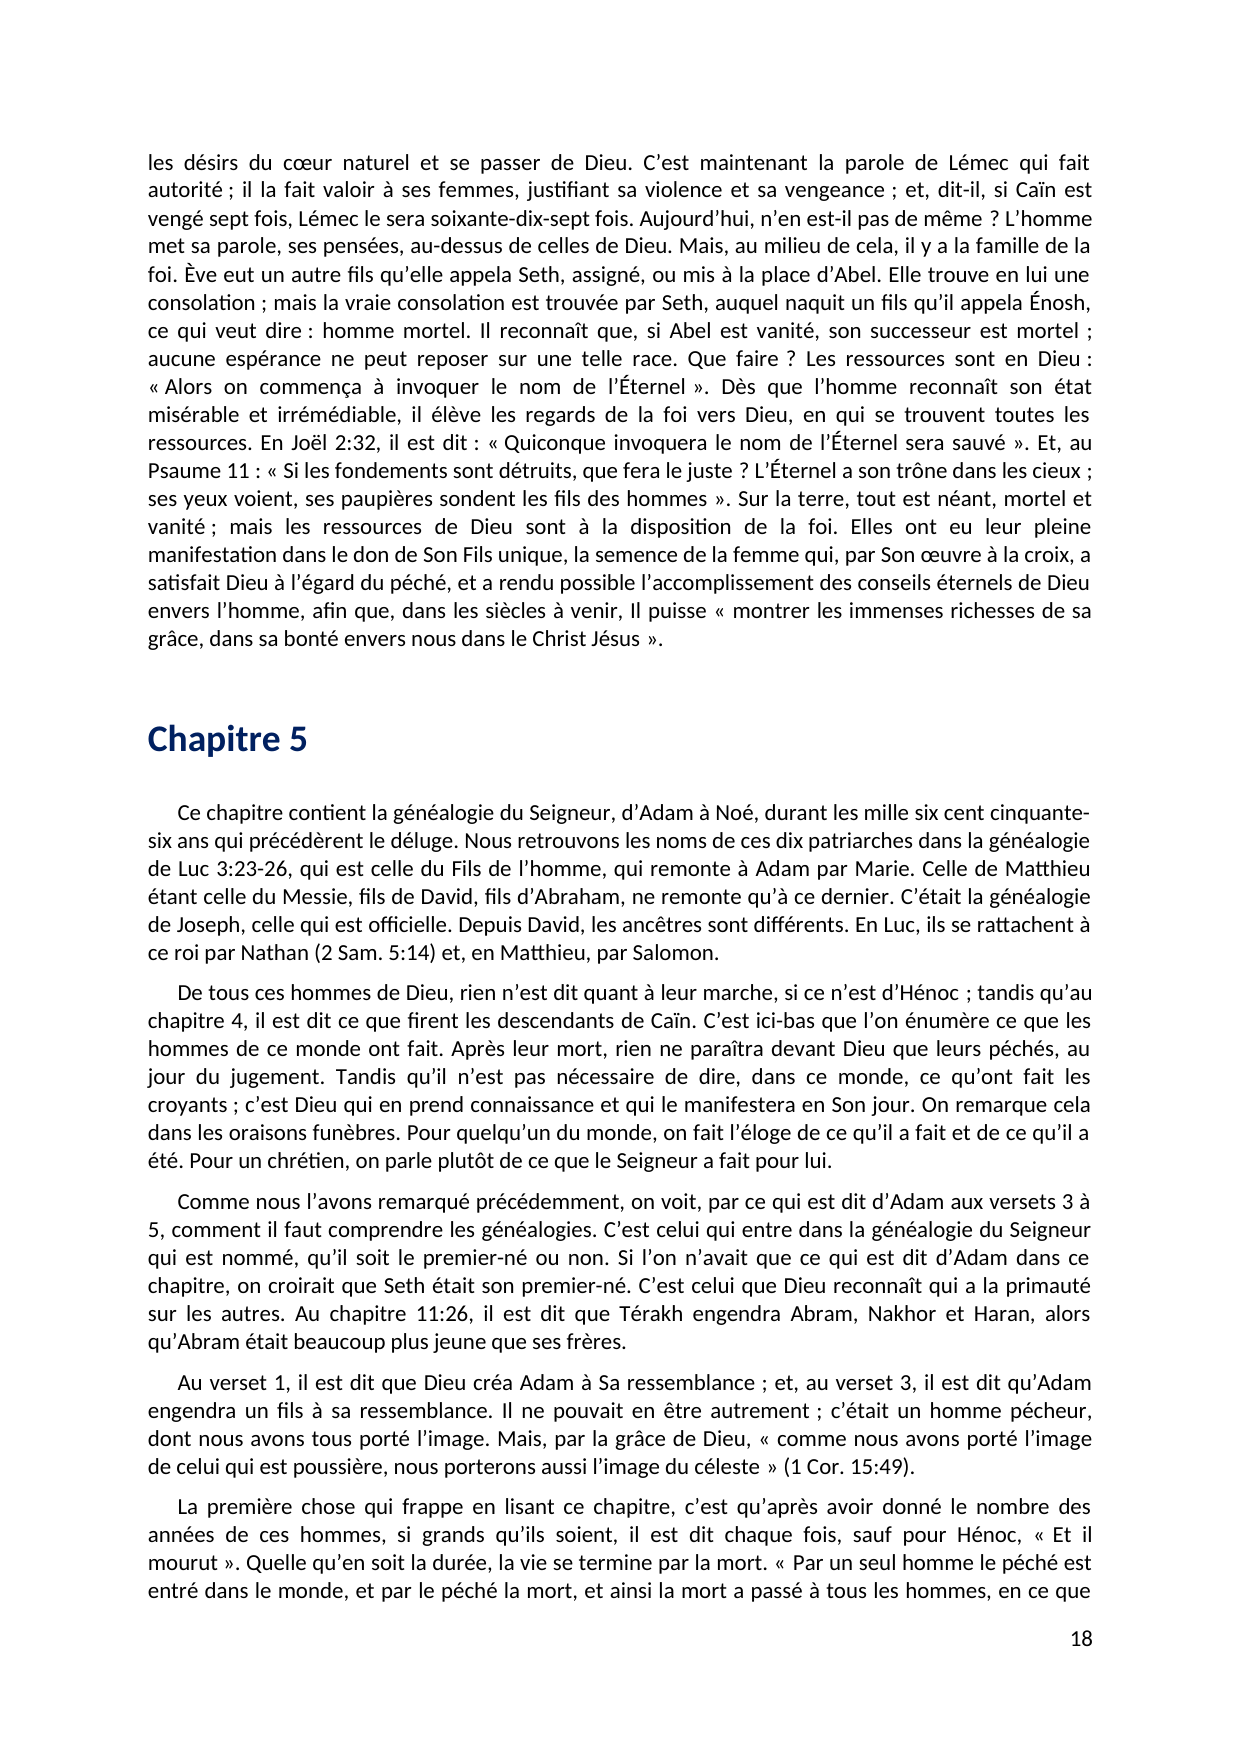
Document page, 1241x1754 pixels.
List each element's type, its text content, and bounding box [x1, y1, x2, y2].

subtitle Chapitre 5 [148, 714, 1093, 760]
text Ce chapitre contient la généalogie du Seigneur, d’Adam à Noé, durant les mille six cent cinquante-six ans qui précédèrent le déluge. Nous retrouvons les noms de ces dix patriarches dans la généalogie de Luc 3:23-26, qui est celle du Fils de l’homme, qui remonte à Adam par Marie. Celle de Matthieu étant celle du Messie, fils de David, fils d’Abraham, ne remonte qu’à ce dernier. C’était la généalogie de Joseph, celle qui est officielle. Depuis David, les ancêtres sont différents. En Luc, ils se rattachent à ce roi par Nathan (2 Sam. 5:14) et, en Matthieu, par Salomon. [148, 798, 1093, 966]
text Au verset 1, il est dit que Dieu créa Adam à Sa ressemblance ; et, au verset 3, il est dit qu’Adam engendra un fils à sa ressemblance. Il ne pouvait en être autrement ; c’était un homme pécheur, dont nous avons tous porté l’image. Mais, par la grâce de Dieu, « comme nous avons porté l’image de celui qui est poussière, nous porterons aussi l’image du céleste » (1 Cor. 15:49). [148, 1368, 1093, 1480]
text Comme nous l’avons remarqué précédemment, on voit, par ce qui est dit d’Adam aux versets 3 à 5, comment il faut comprendre les généalogies. C’est celui qui entre dans la généalogie du Seigneur qui est nommé, qu’il soit le premier-né ou non. Si l’on n’avait que ce qui est dit d’Adam dans ce chapitre, on croirait que Seth était son premier-né. C’est celui que Dieu reconnaît qui a la primauté sur les autres. Au chapitre 11:26, il est dit que Térakh engendra Abram, Nakhor et Haran, alors qu’Abram était beaucoup plus jeune que ses frères. [148, 1187, 1093, 1355]
text De tous ces hommes de Dieu, rien n’est dit quant à leur marche, si ce n’est d’Hénoc ; tandis qu’au chapitre 4, il est dit ce que firent les descendants de Caïn. C’est ici-bas que l’on énumère ce que les hommes de ce monde ont fait. Après leur mort, rien ne paraîtra devant Dieu que leurs péchés, au jour du jugement. Tandis qu’il n’est pas nécessaire de dire, dans ce monde, ce qu’ont fait les croyants ; c’est Dieu qui en prend connaissance et qui le manifestera en Son jour. On remarque cela dans les oraisons funèbres. Pour quelqu’un du monde, on fait l’éloge de ce qu’il a fait et de ce qu’il a été. Pour un chrétien, on parle plutôt de ce que le Seigneur a fait pour lui. [148, 978, 1093, 1174]
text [148, 1492, 1093, 1604]
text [148, 148, 1093, 652]
